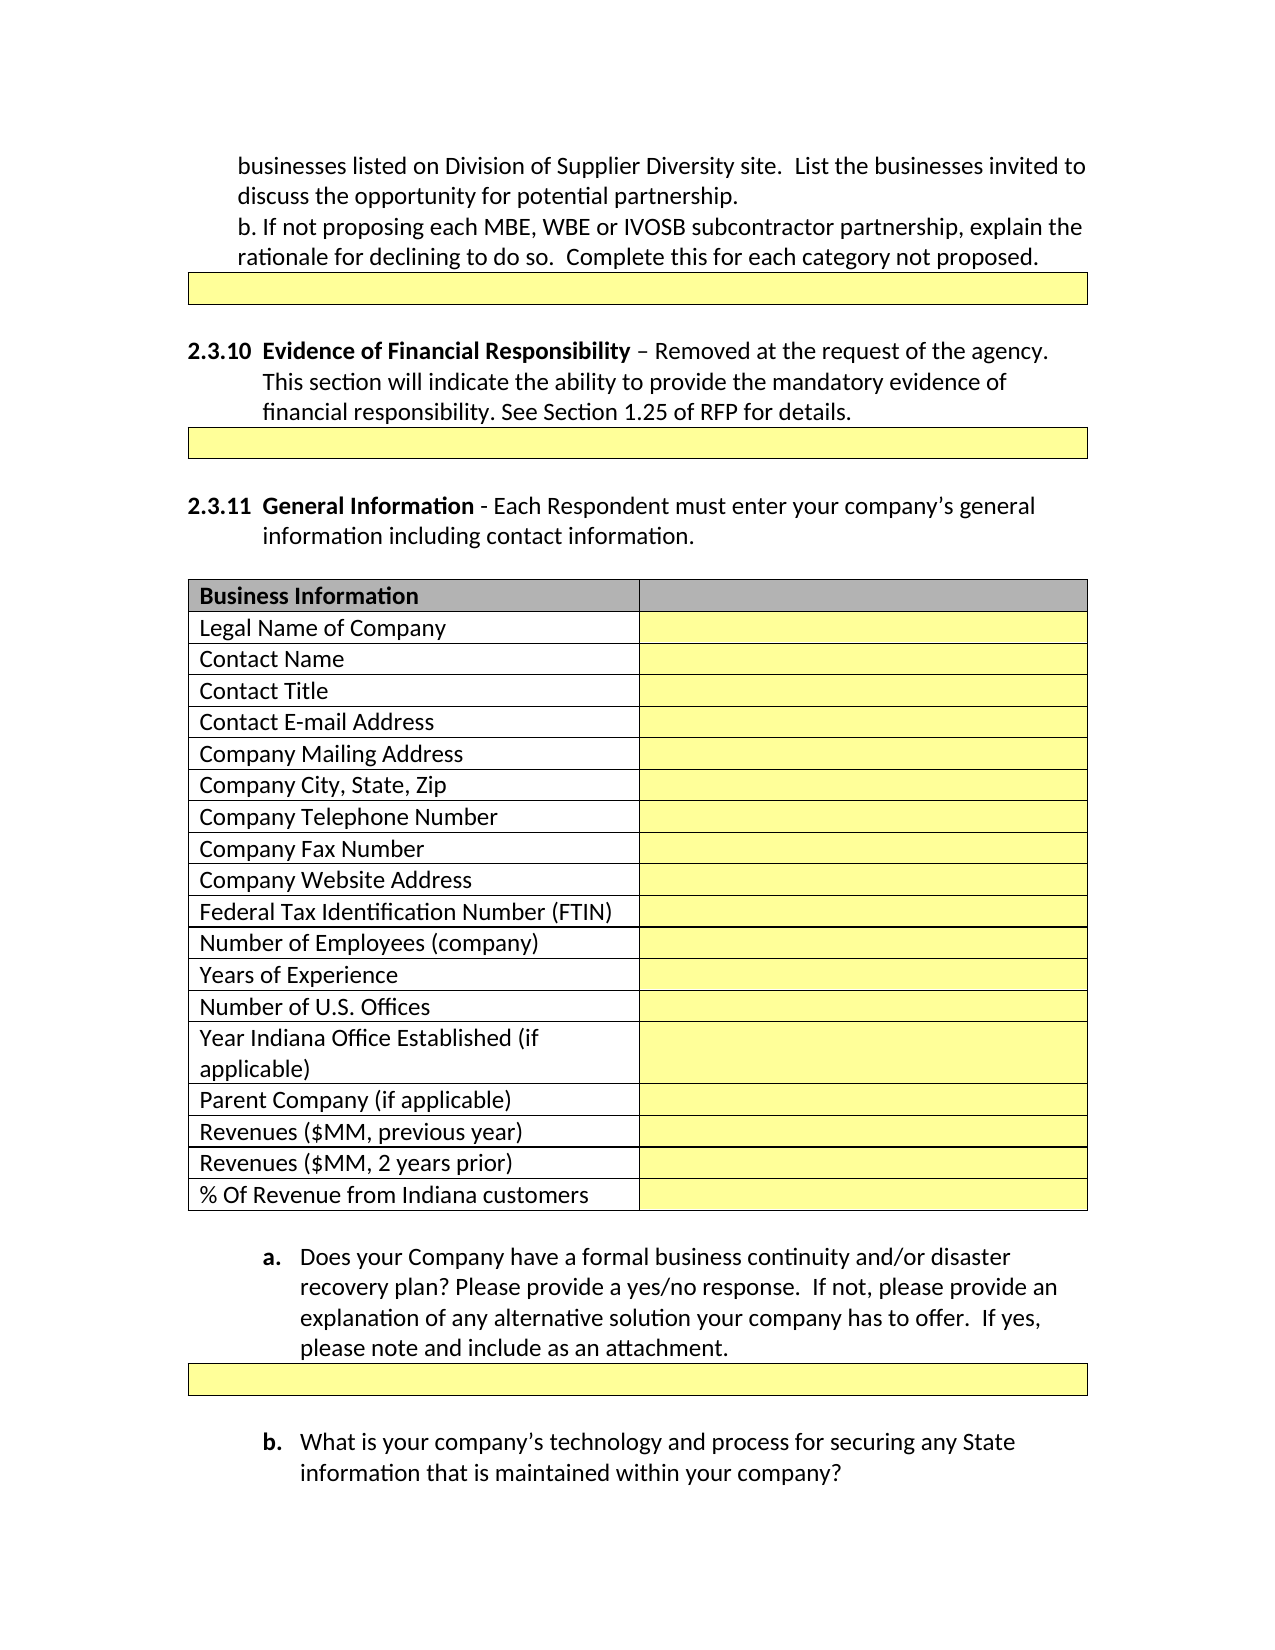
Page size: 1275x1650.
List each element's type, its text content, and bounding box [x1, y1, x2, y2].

list General Information - Each Respondent must enter your company’s general information including contact information. [187, 490, 1087, 551]
table_cell [640, 833, 1087, 863]
table_cell Company City, State, Zip [189, 770, 639, 800]
table_cell [640, 612, 1087, 642]
table_cell Parent Company (if applicable) [189, 1084, 639, 1115]
table_cell Number of U.S. Offices [189, 991, 639, 1021]
table_header Business Information [189, 580, 639, 611]
table_header [640, 580, 1087, 611]
table_cell [640, 738, 1087, 769]
table_cell [640, 928, 1087, 958]
table_cell Number of Employees (company) [189, 928, 639, 958]
table_cell Years of Experience [189, 959, 639, 989]
table_cell Contact Title [189, 675, 639, 706]
table_cell Federal Tax Identification Number (FTIN) [189, 896, 639, 926]
table_cell Company Telephone Number [189, 801, 639, 832]
list What is your company’s technology and process for securing any State information that is maintained within your company? [262, 1426, 1087, 1487]
list Evidence of Financial Responsibility – Removed at the request of the agency. This section will indicate the ability to provide the mandatory evidence of financial responsibility. See Section 1.25 of RFP for details. [187, 335, 1087, 427]
table_cell [640, 1148, 1087, 1178]
table_cell [640, 1022, 1087, 1083]
table_cell [640, 1084, 1087, 1115]
list Does your Company have a formal business continuity and/or disaster recovery plan? Please provide a yes/no response. If not, please provide an explanation of any alternative solution your company has to offer. If yes, please note and include as an attachment. [262, 1241, 1087, 1363]
table_cell Contact Name [189, 644, 639, 674]
table_cell Company Fax Number [189, 833, 639, 863]
table_cell [640, 1179, 1087, 1209]
table_header [189, 1364, 1087, 1395]
table_cell [640, 991, 1087, 1021]
table_cell Legal Name of Company [189, 612, 639, 642]
table_cell Revenues ($MM, 2 years prior) [189, 1148, 639, 1178]
table_cell [640, 644, 1087, 674]
table_header [189, 428, 1087, 458]
table_cell Company Website Address [189, 864, 639, 895]
table_header [189, 273, 1087, 304]
table_cell [640, 1116, 1087, 1146]
table_cell [640, 801, 1087, 832]
table_cell [640, 896, 1087, 926]
table_cell [640, 959, 1087, 989]
table_cell Contact E-mail Address [189, 707, 639, 737]
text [237, 150, 1087, 211]
table_cell % Of Revenue from Indiana customers [189, 1179, 639, 1209]
table_cell [640, 707, 1087, 737]
table_cell [640, 770, 1087, 800]
text b. If not proposing each MBE, WBE or IVOSB subcontractor partnership, explain the rationale for declining to do so. Complete this for each category not proposed. [237, 211, 1087, 272]
table_cell Revenues ($MM, previous year) [189, 1116, 639, 1146]
table_cell [640, 675, 1087, 706]
table_cell Year Indiana Office Established (if applicable) [189, 1022, 639, 1083]
table_cell [640, 864, 1087, 895]
table_cell Company Mailing Address [189, 738, 639, 769]
